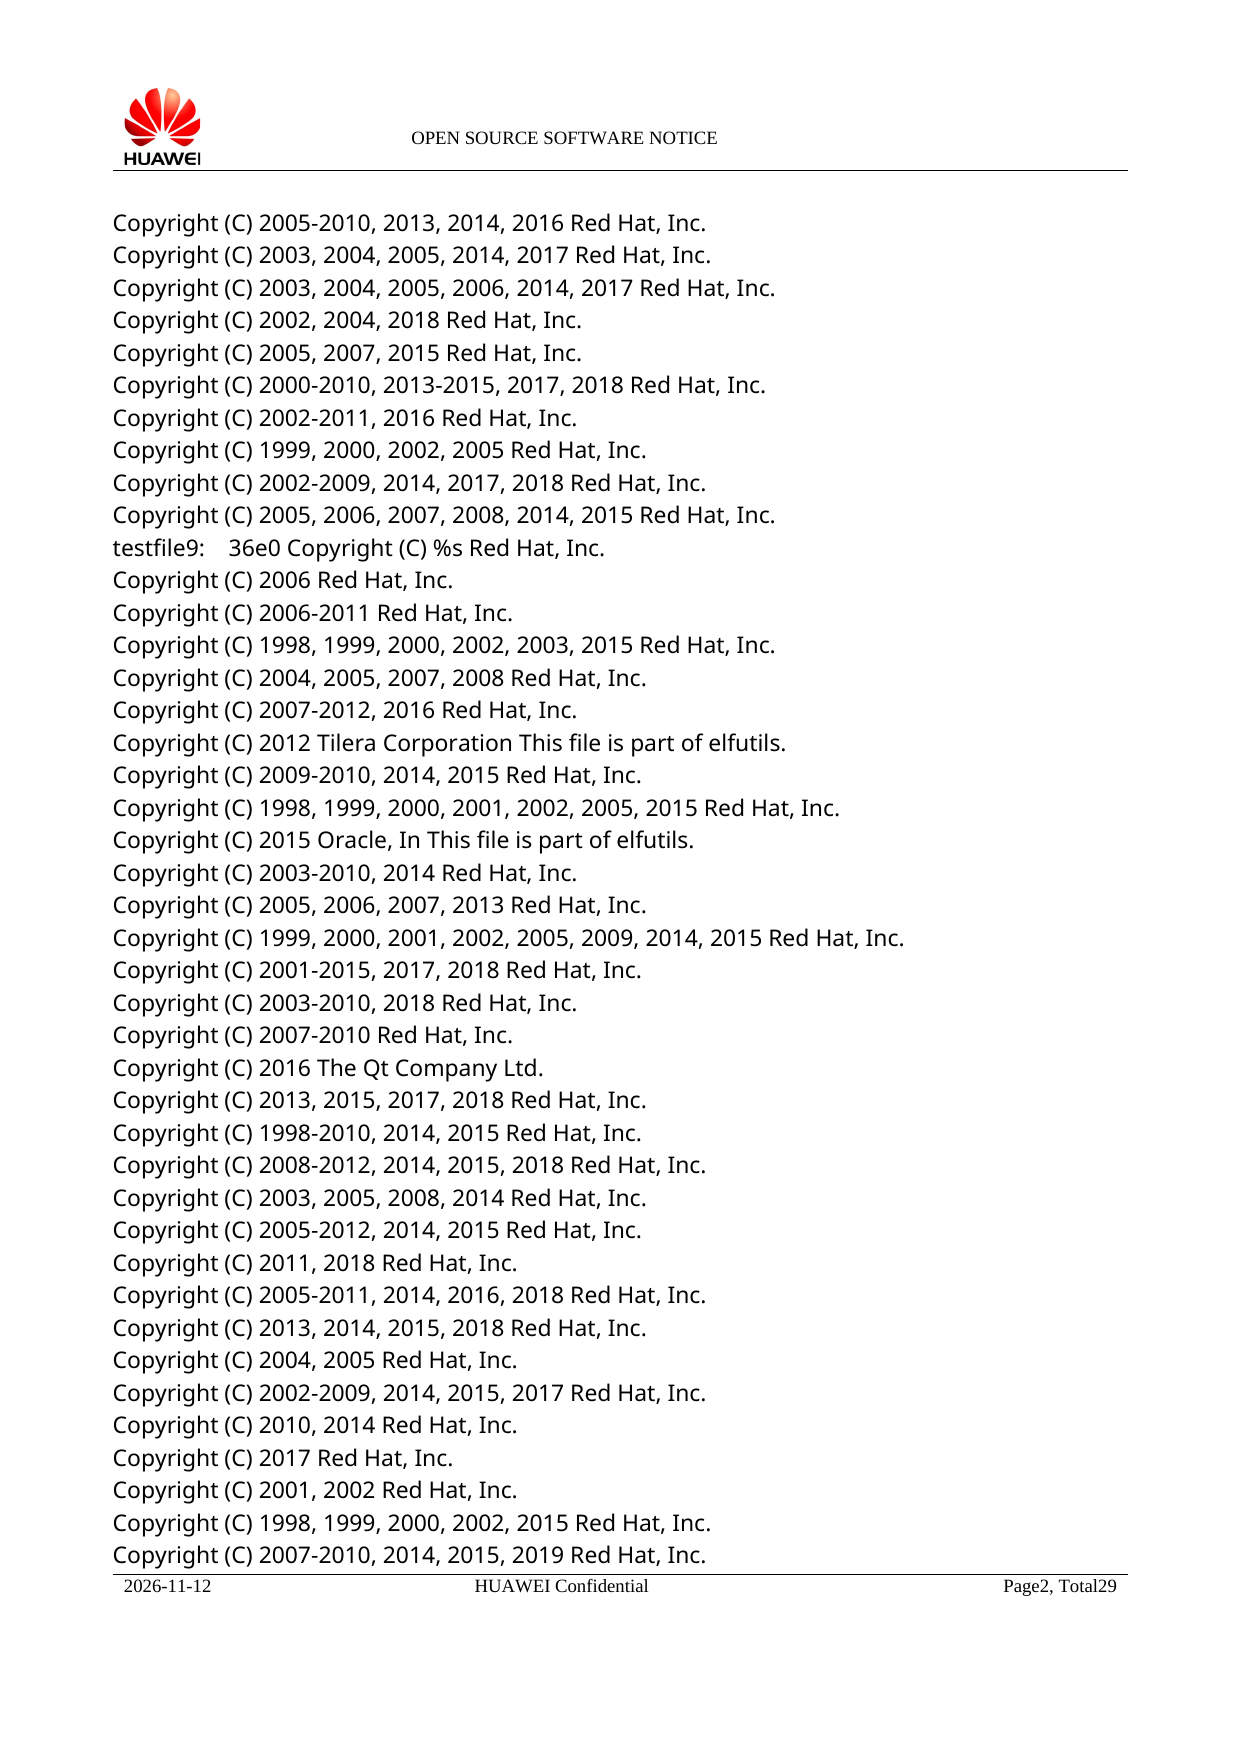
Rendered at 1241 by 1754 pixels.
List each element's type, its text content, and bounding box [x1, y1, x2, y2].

picture [124, 88, 201, 165]
